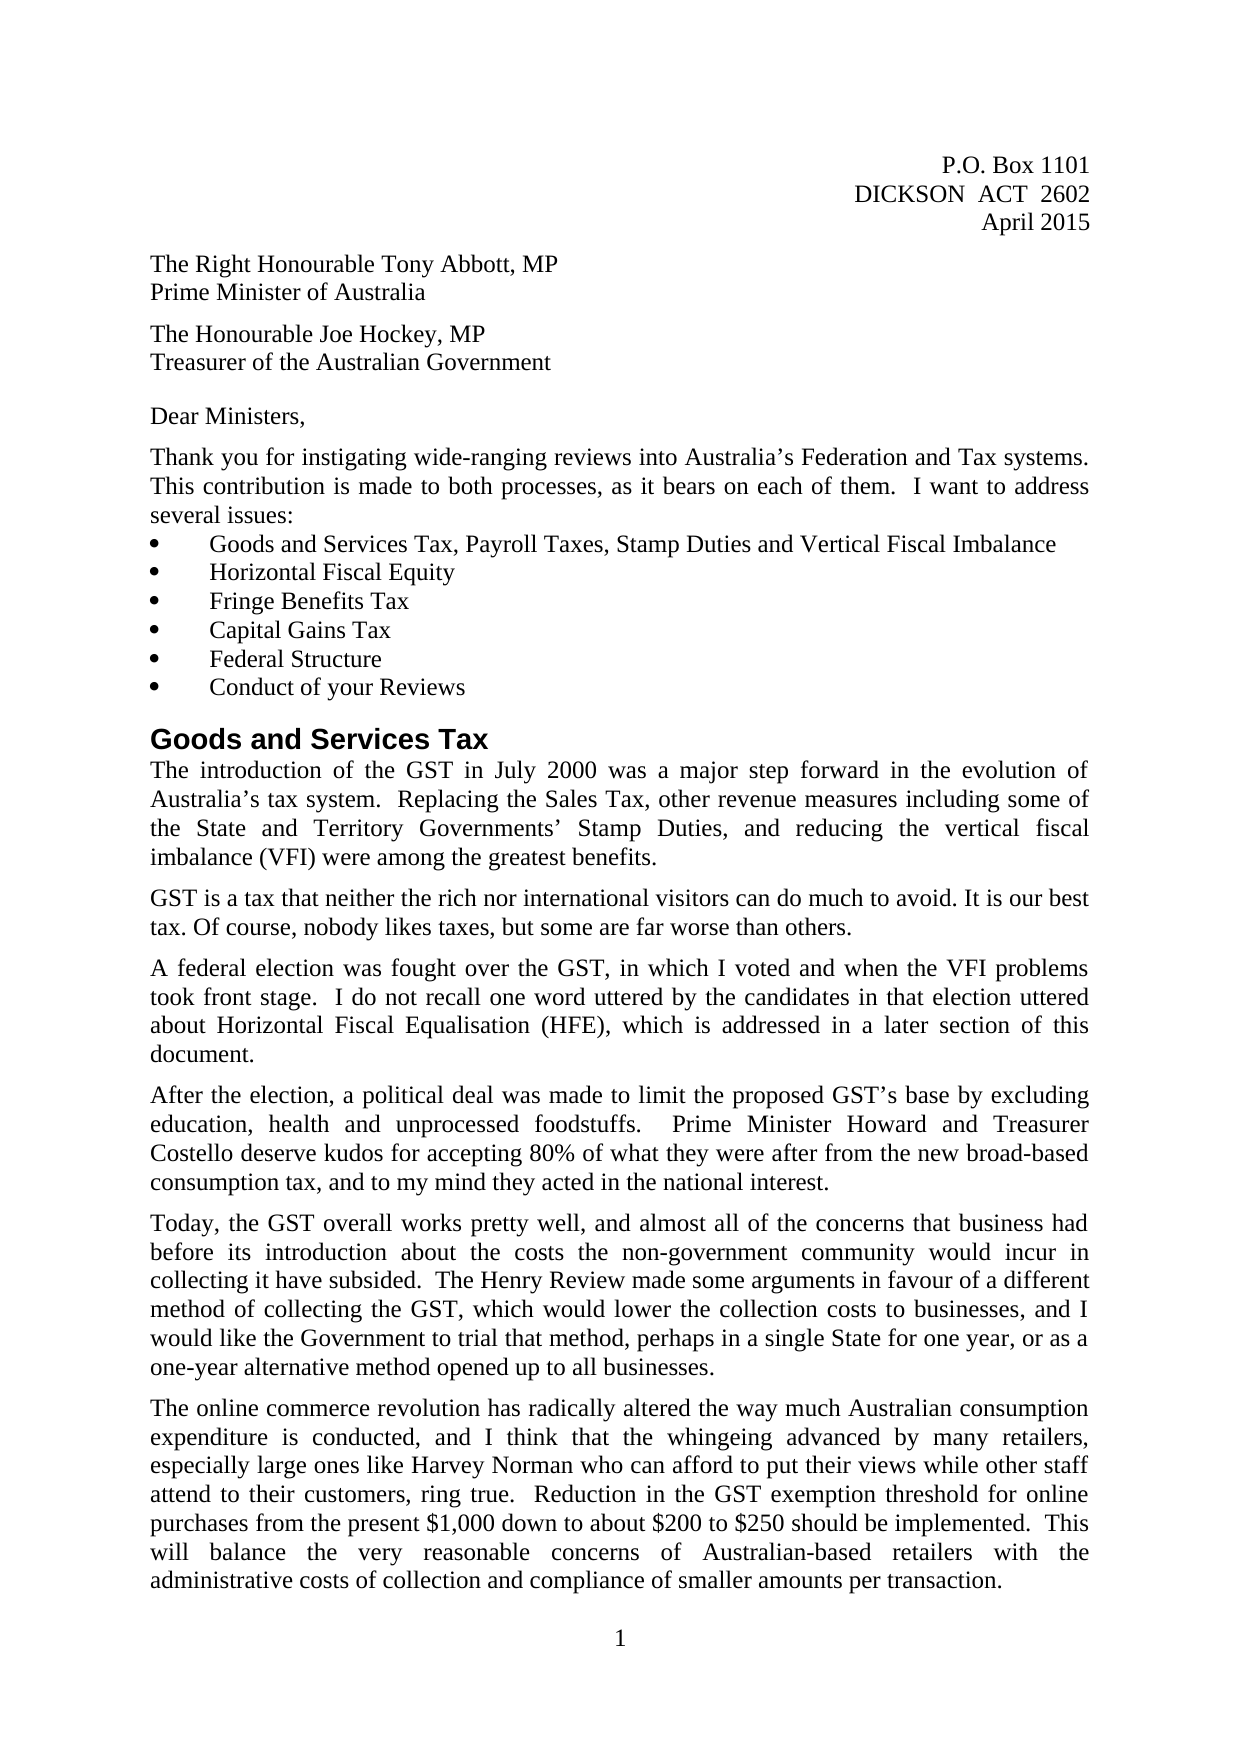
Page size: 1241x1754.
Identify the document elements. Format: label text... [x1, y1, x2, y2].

list Horizontal Fiscal Equity [150, 557, 1090, 586]
text The Right Honourable Tony Abbott, MP [150, 249, 1090, 277]
text After the election, a political deal was made to limit the proposed GST’s base by excluding education, health and unprocessed foodstuffs. Prime Minister Howard and Treasurer Costello deserve kudos for accepting 80% of what they were after from the new broad-based consumption tax, and to my mind they acted in the national interest. [150, 1081, 1090, 1196]
list Conduct of your Reviews [150, 672, 1090, 701]
text P.O. Box 1101 [150, 150, 1090, 179]
list Fringe Benefits Tax [150, 586, 1090, 615]
text The introduction of the GST in July 2000 was a major step forward in the evolution of Australia’s tax system. Replacing the Sales Tax, other revenue measures including some of the State and Territory Governments’ Stamp Duties, and reducing the vertical fiscal imbalance (VFI) were among the greatest benefits. [150, 756, 1090, 871]
text GST is a tax that neither the rich nor international visitors can do much to avoid. It is our best tax. Of course, nobody likes taxes, but some are far worse than others. [150, 883, 1090, 941]
text Thank you for instigating wide-ranging reviews into Australia’s Federation and Tax systems. This contribution is made to both processes, as it bears on each of them. I want to address several issues: [150, 442, 1090, 529]
text Dear Ministers, [150, 401, 1090, 430]
subtitle Goods and Services Tax [150, 722, 1090, 756]
text April 2015 [150, 207, 1090, 236]
text The Honourable Joe Hockey, MP [150, 319, 1090, 347]
text Prime Minister of Australia [150, 277, 1090, 306]
text DICKSON ACT 2602 [150, 179, 1090, 207]
text A federal election was fought over the GST, in which I voted and when the VFI problems took front stage. I do not recall one word uttered by the candidates in that election uttered about Horizontal Fiscal Equalisation (HFE), which is addressed in a later section of this document. [150, 953, 1090, 1068]
list Federal Structure [150, 644, 1090, 672]
list Goods and Services Tax, Payroll Taxes, Stamp Duties and Vertical Fiscal Imbalance [150, 529, 1090, 557]
text Treasurer of the Australian Government [150, 347, 1090, 376]
list Capital Gains Tax [150, 615, 1090, 644]
text The online commerce revolution has radically altered the way much Australian consumption expenditure is conducted, and I think that the whingeing advanced by many retailers, especially large ones like Harvey Norman who can afford to put their views while other staff attend to their customers, ring true. Reduction in the GST exemption threshold for online purchases from the present $1,000 down to about $200 to $250 should be implemented. This will balance the very reasonable concerns of Australian-based retailers with the administrative costs of collection and compliance of smaller amounts per transaction. [150, 1393, 1090, 1594]
text Today, the GST overall works pretty well, and almost all of the concerns that business had before its introduction about the costs the non-government community would incur in collecting it have subsided. The Henry Review made some arguments in favour of a different method of collecting the GST, which would lower the collection costs to businesses, and I would like the Government to trial that method, perhaps in a single State for one year, or as a one-year alternative method opened up to all businesses. [150, 1208, 1090, 1381]
